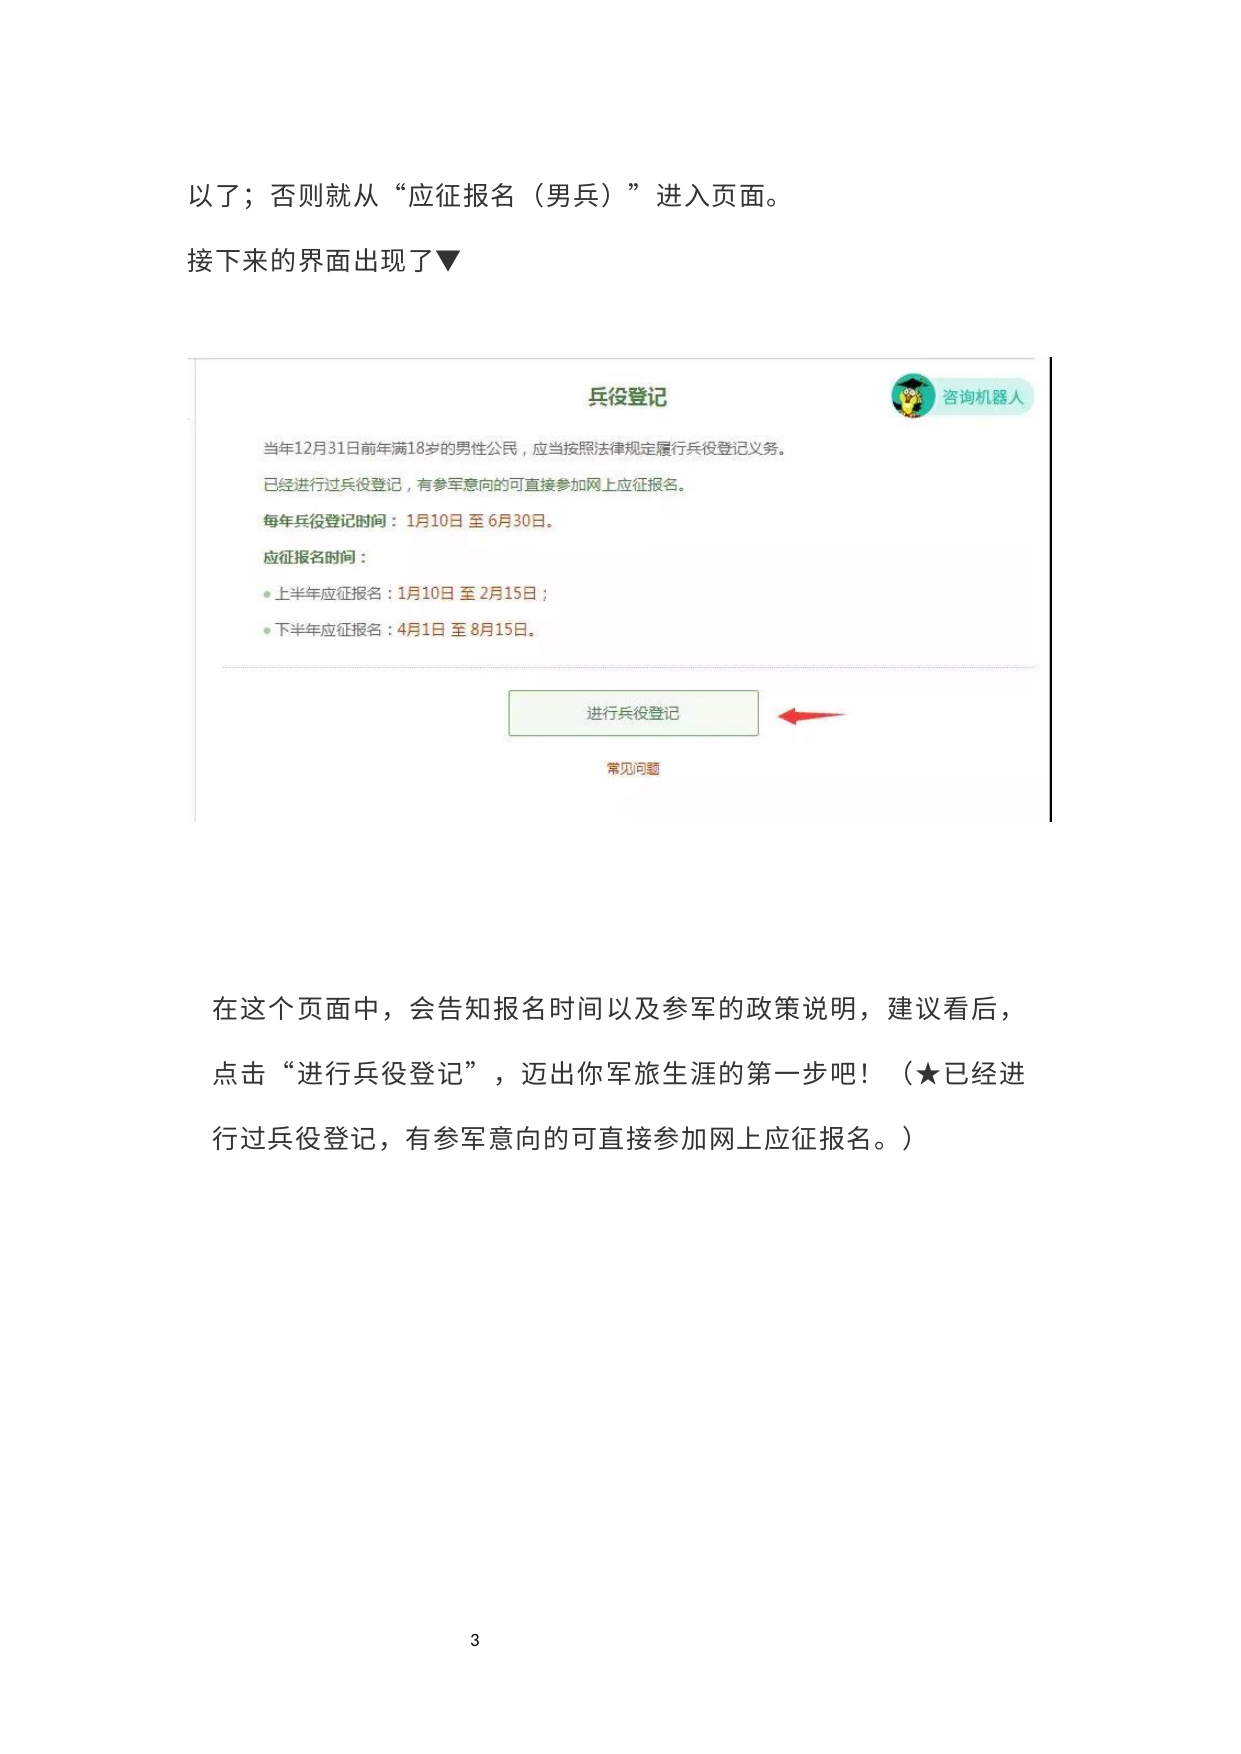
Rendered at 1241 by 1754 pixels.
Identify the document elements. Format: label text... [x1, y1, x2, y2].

text 在这个页面中，会告知报名时间以及参军的政策说明，建议看后，点击“进行兵役登记”，迈出你军旅生涯的第一步吧！（★已经进行过兵役登记，有参军意向的可直接参加网上应征报名。） [212, 974, 1028, 1169]
picture [187, 357, 1052, 822]
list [187, 162, 1053, 227]
list 接下来的界面出现了▼ [187, 227, 1053, 292]
